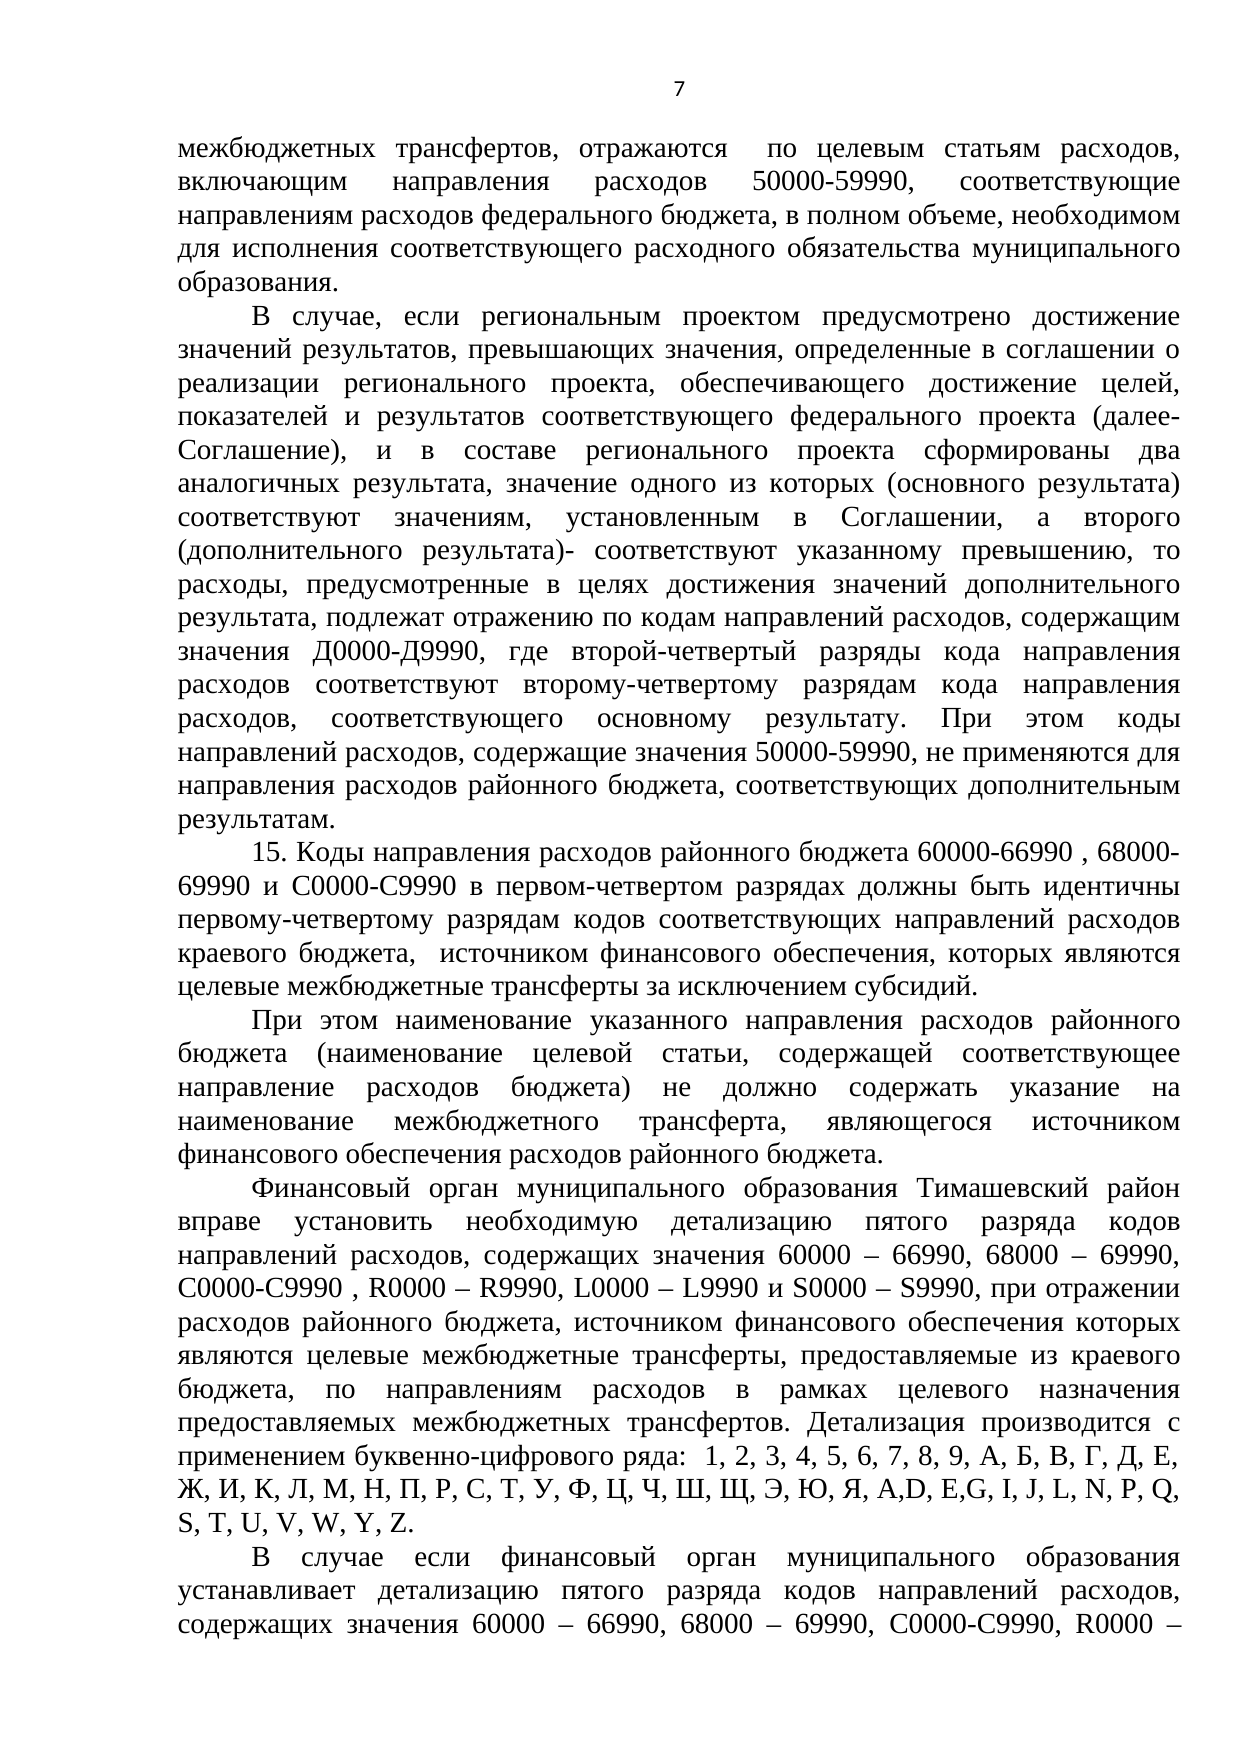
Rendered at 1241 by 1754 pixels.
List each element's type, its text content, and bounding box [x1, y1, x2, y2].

text 15. Коды направления расходов районного бюджета 60000-66990 , 68000-69990 и С0000-С9990 в первом-четвертом разрядах должны быть идентичны первому-четвертому разрядам кодов соответствующих направлений расходов краевого бюджета, источником финансового обеспечения, которых являются целевые межбюджетные трансферты за исключением субсидий. [177, 834, 1181, 1002]
text В случае, если региональным проектом предусмотрено достижение значений результатов, превышающих значения, определенные в соглашении о реализации регионального проекта, обеспечивающего достижение целей, показателей и результатов соответствующего федерального проекта (далее-Соглашение), и в составе регионального проекта сформированы два аналогичных результата, значение одного из которых (основного результата) соответствуют значениям, установленным в Соглашении, а второго (дополнительного результата)- соответствуют указанному превышению, то расходы, предусмотренные в целях достижения значений дополнительного результата, подлежат отражению по кодам направлений расходов, содержащим значения Д0000-Д9990, где второй-четвертый разряды кода направления расходов соответствуют второму-четвертому разрядам кода направления расходов, соответствующего основному результату. При этом коды направлений расходов, содержащие значения 50000-59990, не применяются для направления расходов районного бюджета, соответствующих дополнительным результатам. [177, 298, 1181, 834]
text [177, 1539, 1181, 1639]
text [177, 130, 1181, 298]
text При этом наименование указанного направления расходов районного бюджета (наименование целевой статьи, содержащей соответствующее направление расходов бюджета) не должно содержать указание на наименование межбюджетного трансферта, являющегося источником финансового обеспечения расходов районного бюджета. [177, 1002, 1181, 1170]
text Финансовый орган муниципального образования Тимашевский район вправе установить необходимую детализацию пятого разряда кодов направлений расходов, содержащих значения 60000 – 66990, 68000 – 69990, С0000-С9990 , R0000 – R9990, L0000 – L9990 и S0000 – S9990, при отражении расходов районного бюджета, источником финансового обеспечения которых являются целевые межбюджетные трансферты, предоставляемые из краевого бюджета, по направлениям расходов в рамках целевого назначения предоставляемых межбюджетных трансфертов. Детализация производится с применением буквенно-цифрового ряда: 1, 2, 3, 4, 5, 6, 7, 8, 9, А, Б, В, Г, Д, Е, Ж, И, К, Л, М, Н, П, Р, С, Т, У, Ф, Ц, Ч, Ш, Щ, Э, Ю, Я, А,D, Е,G, I, J, L, N, Р, Q, S, Т, U, V, W, Y, Z. [177, 1170, 1181, 1539]
